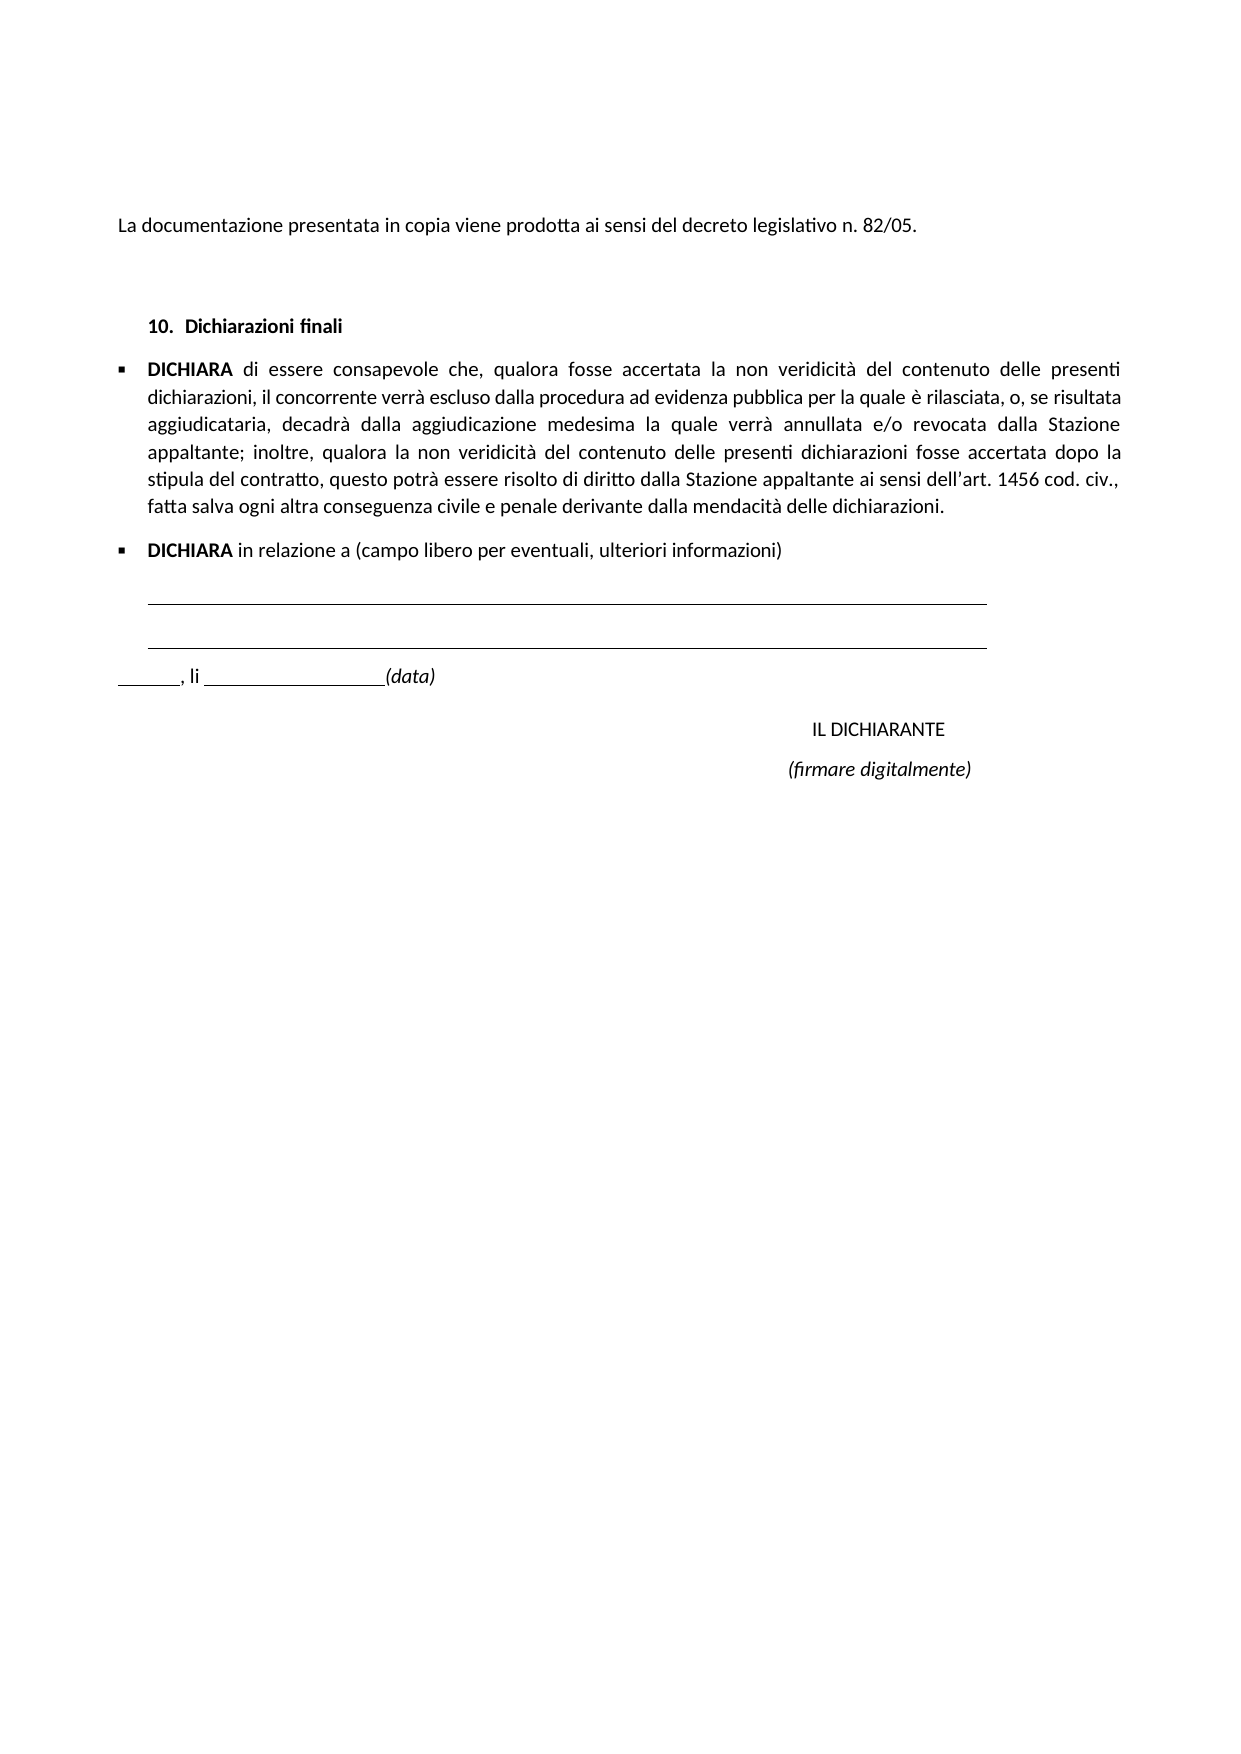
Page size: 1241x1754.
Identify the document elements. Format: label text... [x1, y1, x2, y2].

list DICHIARA di essere consapevole che, qualora fosse accertata la non veridicità del contenuto delle presenti dichiarazioni, il concorrente verrà escluso dalla procedura ad evidenza pubblica per la quale è rilasciata, o, se risultata aggiudicataria, decadrà dalla aggiudicazione medesima la quale verrà annullata e/o revocata dalla Stazione appaltante; inoltre, qualora la non veridicità del contenuto delle presenti dichiarazioni fosse accertata dopo la stipula del contratto, questo potrà essere risolto di diritto dalla Stazione appaltante ai sensi dell’art. 1456 cod. civ., fatta salva ogni altra conseguenza civile e penale derivante dalla mendacità delle dichiarazioni. [118, 357, 1122, 519]
text IL DICHIARANTE [624, 716, 1132, 741]
list DICHIARA in relazione a (campo libero per eventuali, ulteriori informazioni) [118, 537, 1137, 563]
subtitle Dichiarazioni finali [147, 313, 1137, 338]
text La documentazione presentata in copia viene prodotta ai sensi del decreto legislativo n. 82/05. [118, 212, 1137, 237]
text (firmare digitalmente) [625, 756, 1136, 781]
text , li (data) [118, 663, 1137, 689]
